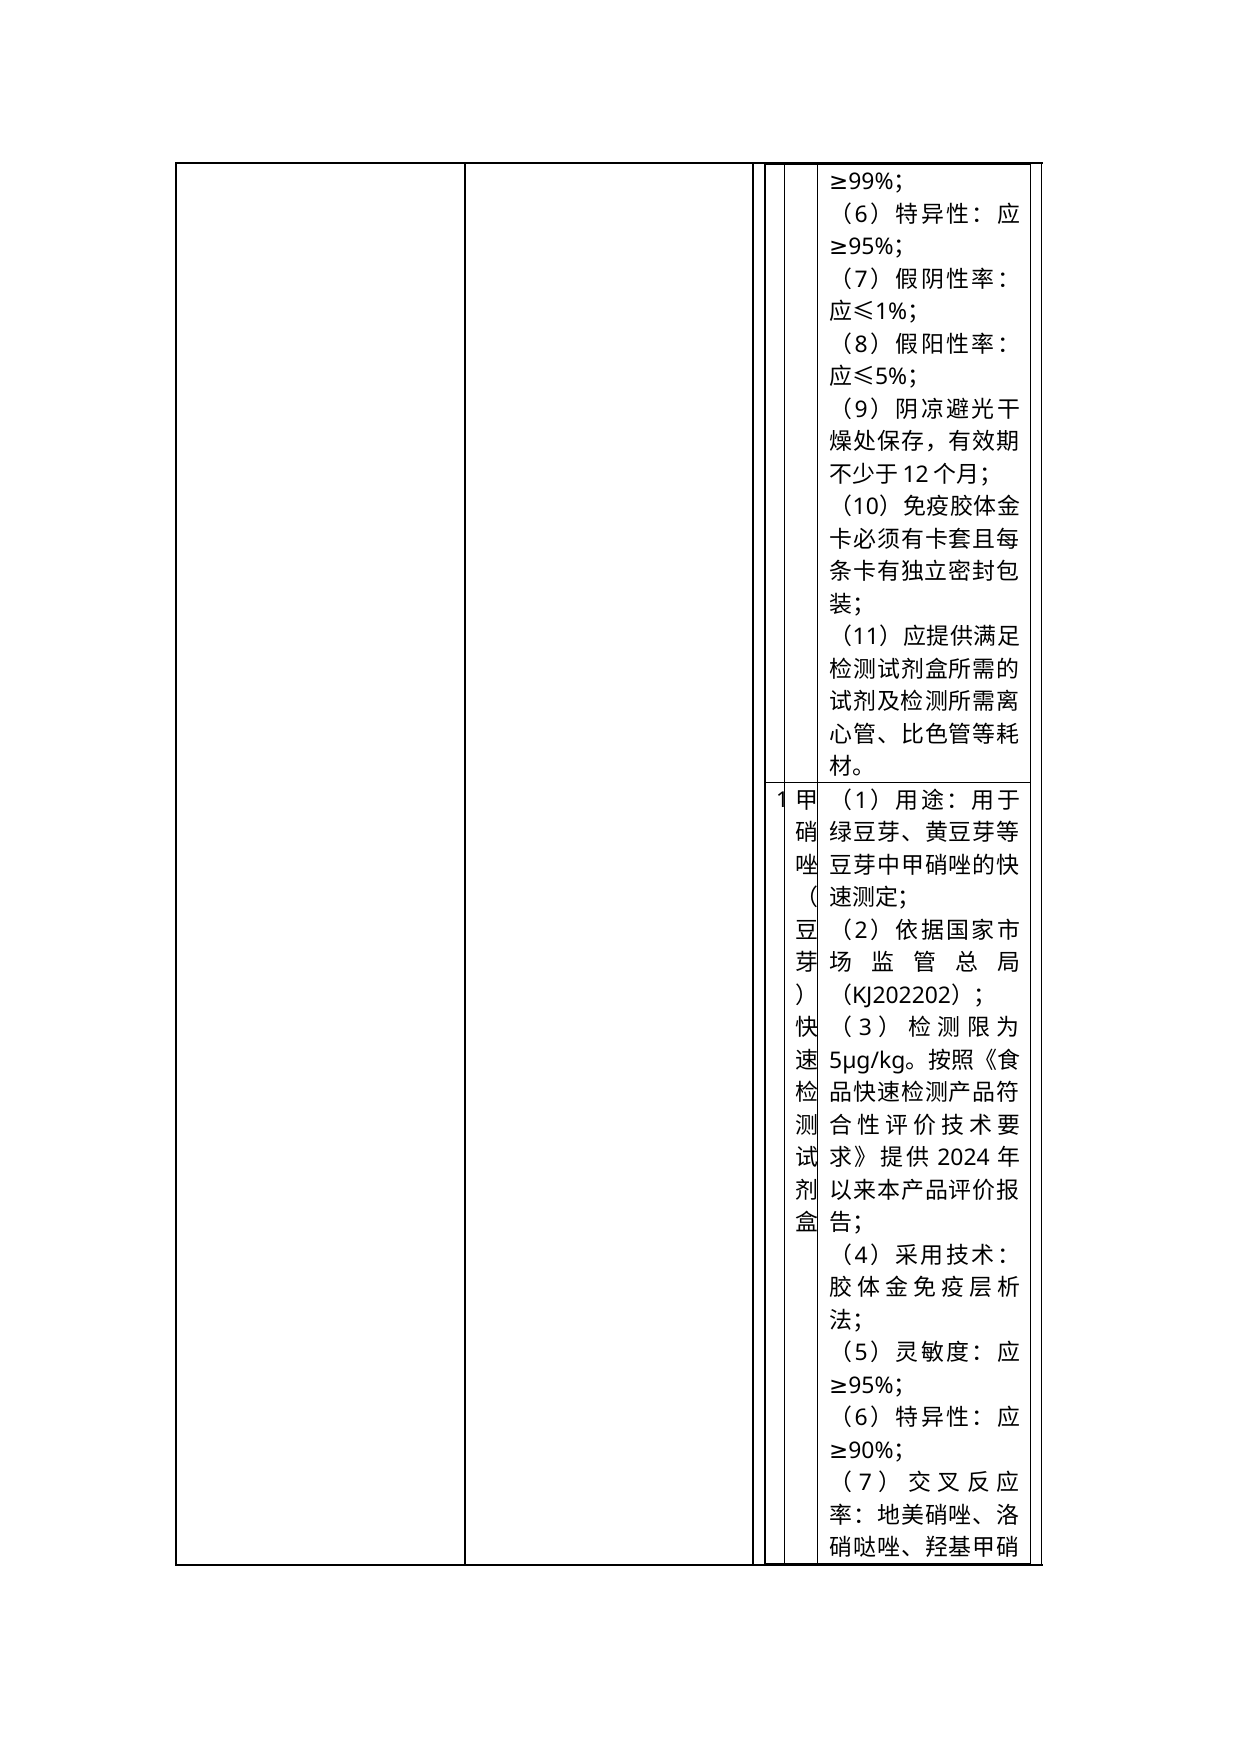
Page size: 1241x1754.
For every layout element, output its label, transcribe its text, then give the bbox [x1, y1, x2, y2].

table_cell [766, 783, 784, 1563]
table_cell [818, 783, 1030, 1563]
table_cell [785, 165, 817, 782]
table_cell 2 [177, 164, 464, 1564]
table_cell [785, 783, 817, 1563]
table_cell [1031, 164, 1041, 1564]
table_cell [466, 164, 752, 1564]
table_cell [818, 165, 1030, 782]
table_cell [766, 165, 784, 782]
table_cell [754, 164, 764, 1564]
